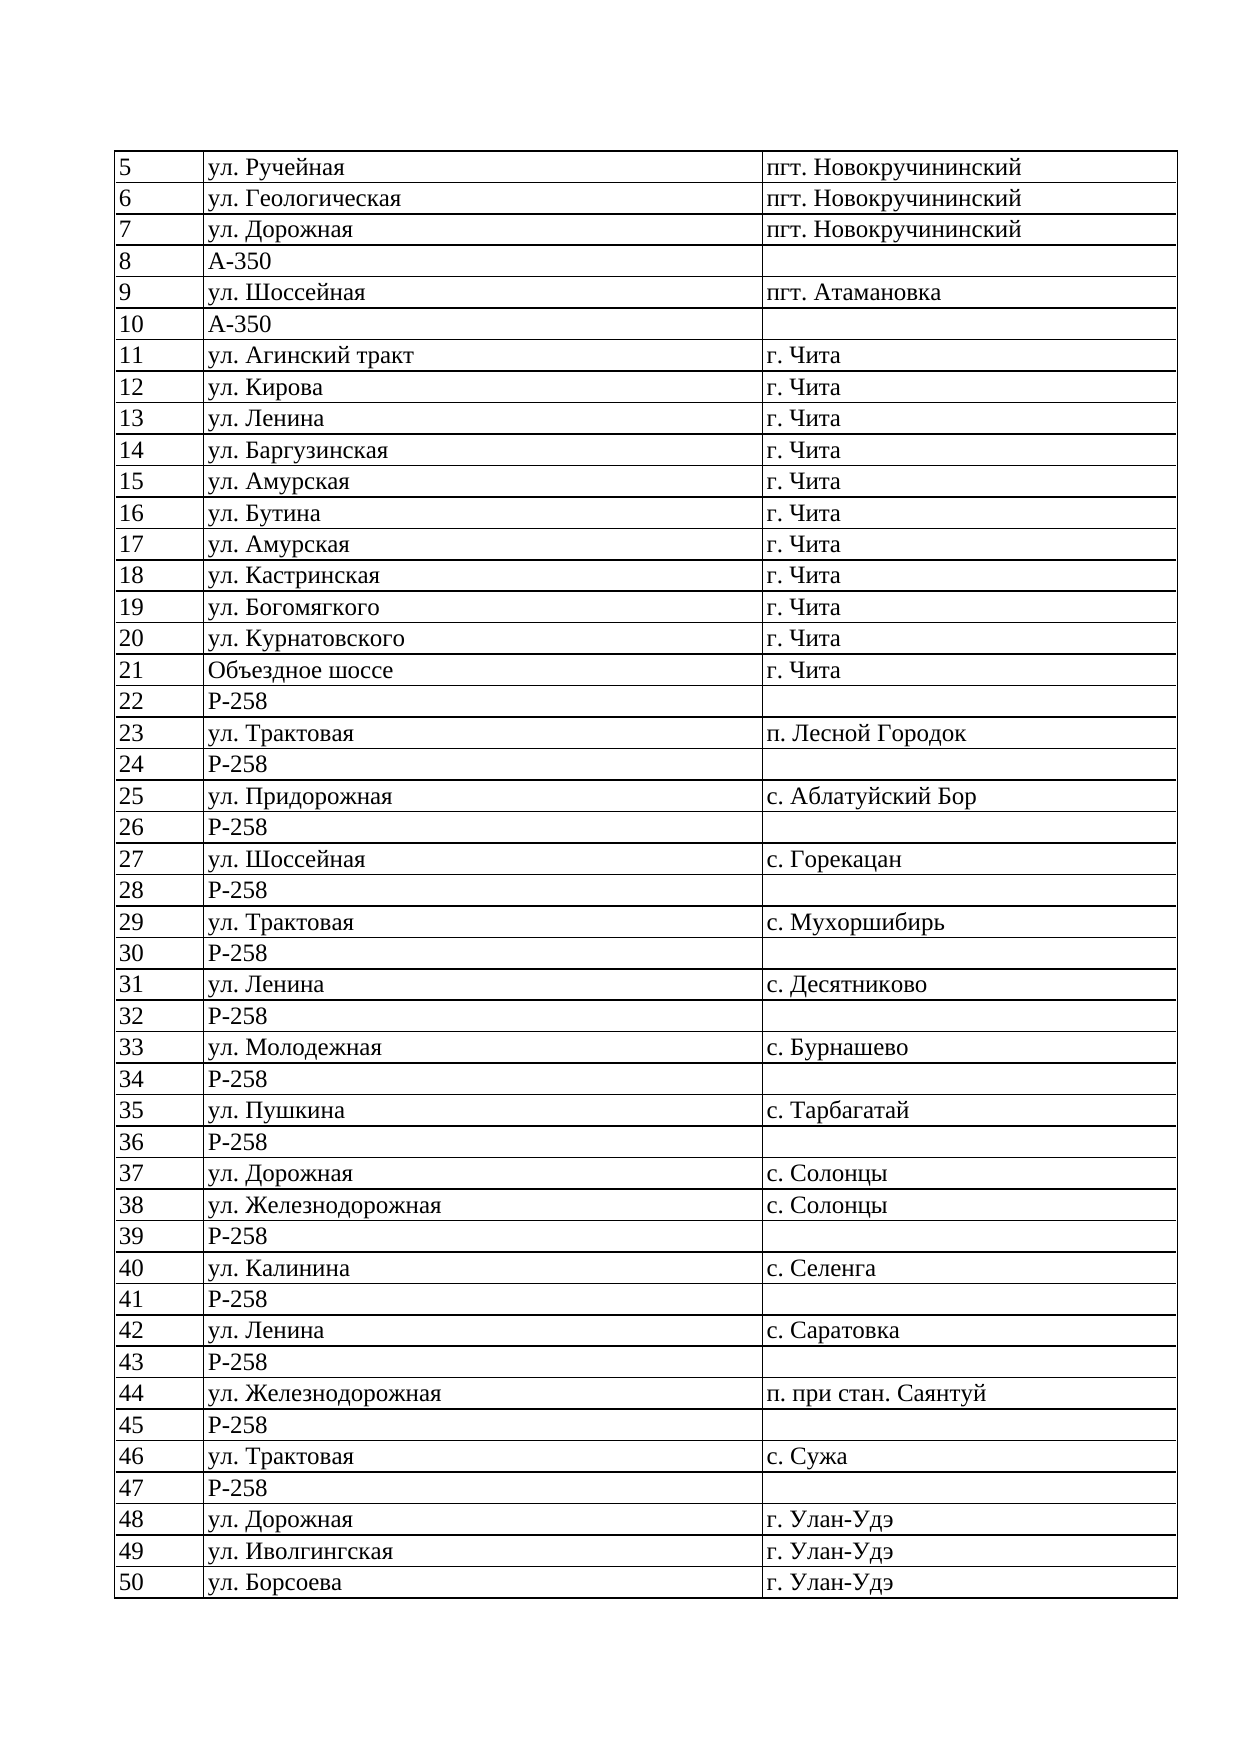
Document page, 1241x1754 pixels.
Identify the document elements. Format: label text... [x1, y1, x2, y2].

table_cell Р-258 [204, 749, 762, 779]
table_cell 29 [115, 906, 203, 936]
table_cell 49 [115, 1535, 203, 1566]
table_cell Р-258 [204, 1347, 762, 1377]
table_cell с. Горекацан [763, 842, 1177, 873]
table_cell г. Чита [763, 465, 1177, 496]
table_cell 34 [115, 1063, 203, 1094]
table_cell 48 [115, 1504, 203, 1534]
table_cell Р-258 [204, 1284, 762, 1314]
table_cell пгт. Новокручининский [763, 181, 1177, 213]
table_cell г. Чита [763, 496, 1177, 527]
table_cell [763, 244, 1177, 276]
table_cell ул. Шоссейная [204, 277, 762, 307]
table_cell 20 [115, 623, 203, 653]
table_cell Объездное шоссе [204, 655, 762, 685]
table_cell ул. Ленина [204, 1316, 762, 1345]
table_cell 5 [115, 152, 203, 181]
table_cell 13 [115, 403, 203, 433]
table_cell ул. Дорожная [204, 1504, 762, 1534]
table_cell п. Лесной Городок [763, 716, 1177, 748]
table_cell 43 [115, 1346, 203, 1377]
table_cell [763, 1283, 1177, 1314]
table_cell 47 [115, 1472, 203, 1503]
table_cell 50 [115, 1567, 203, 1597]
table_cell Р-258 [204, 1127, 762, 1157]
table_cell 11 [115, 340, 203, 370]
table_cell Р-258 [204, 875, 762, 905]
table_cell Р-258 [204, 1473, 762, 1503]
table_cell 30 [115, 938, 203, 968]
table_cell 12 [115, 371, 203, 402]
table_cell [763, 874, 1177, 905]
table_cell ул. Кирова [204, 372, 762, 402]
table_cell 17 [115, 529, 203, 559]
table_cell 41 [115, 1284, 203, 1314]
table_cell А-350 [204, 246, 762, 276]
table_cell с. Мухоршибирь [763, 905, 1177, 936]
table_cell 46 [115, 1441, 203, 1471]
table_cell 22 [115, 686, 203, 716]
table_cell 6 [115, 183, 203, 213]
table_cell с. Селенга [763, 1251, 1177, 1282]
table_cell ул. Калинина [204, 1253, 762, 1282]
table_cell ул. Молодежная [204, 1032, 762, 1062]
table_cell ул. Агинский тракт [204, 340, 762, 370]
table_cell 28 [115, 875, 203, 905]
table_cell с. Аблатуйский Бор [763, 779, 1177, 811]
table_cell 14 [115, 434, 203, 464]
table_cell г. Чита [763, 339, 1177, 370]
table_cell [763, 748, 1177, 779]
table_cell г. Чита [763, 370, 1177, 402]
table_cell 7 [115, 214, 203, 244]
table_cell 33 [115, 1032, 203, 1062]
table_cell ул. Железнодорожная [204, 1190, 762, 1219]
table_cell [763, 685, 1177, 716]
table_cell [763, 811, 1177, 842]
table_cell Р-258 [204, 686, 762, 716]
table_cell ул. Геологическая [204, 183, 762, 213]
table_cell 26 [115, 812, 203, 842]
table_cell 31 [115, 969, 203, 999]
table_cell 18 [115, 560, 203, 590]
table_cell 8 [115, 245, 203, 276]
table_cell 42 [115, 1315, 203, 1345]
table_cell ул. Трактовая [204, 907, 762, 936]
table_cell г. Чита [763, 653, 1177, 685]
table_cell г. Чита [763, 590, 1177, 622]
table_cell 35 [115, 1095, 203, 1125]
table_cell 38 [115, 1189, 203, 1219]
table_cell ул. Борсоева [204, 1567, 762, 1597]
table_cell с. Саратовка [763, 1314, 1177, 1345]
table_cell [763, 1345, 1177, 1377]
table_cell [763, 999, 1177, 1031]
table_cell г. Чита [763, 622, 1177, 653]
table_cell ул. Бутина [204, 498, 762, 527]
table_cell с. Тарбагатай [763, 1094, 1177, 1125]
table_cell А-350 [204, 309, 762, 339]
table_cell ул. Курнатовского [204, 623, 762, 653]
table_cell ул. Шоссейная [204, 844, 762, 873]
table_cell ул. Ленина [204, 403, 762, 433]
table_cell 32 [115, 1000, 203, 1031]
table_cell пгт. Новокручининский [763, 152, 1177, 181]
table_cell 45 [115, 1409, 203, 1440]
table_cell 24 [115, 749, 203, 779]
table_cell 44 [115, 1378, 203, 1408]
table_cell г. Улан-Удэ [763, 1503, 1177, 1534]
table_cell 36 [115, 1126, 203, 1157]
table_cell 40 [115, 1252, 203, 1282]
table_cell Р-258 [204, 1410, 762, 1440]
table_cell ул. Трактовая [204, 718, 762, 748]
table_cell с. Бурнашево [763, 1031, 1177, 1062]
table_cell Р-258 [204, 1001, 762, 1031]
table_cell с. Десятниково [763, 968, 1177, 999]
table_cell г. Чита [763, 402, 1177, 433]
table_cell Р-258 [204, 1064, 762, 1094]
table_cell пгт. Новокручининский [763, 213, 1177, 244]
table_cell Р-258 [204, 812, 762, 842]
table_cell ул. Придорожная [204, 781, 762, 811]
table_cell [763, 1471, 1177, 1503]
table_cell ул. Иволгингская [204, 1536, 762, 1566]
table_cell г. Чита [763, 433, 1177, 464]
table_cell Р-258 [204, 1221, 762, 1251]
table_cell п. при стан. Саянтуй [763, 1377, 1177, 1408]
table_cell г. Улан-Удэ [763, 1566, 1177, 1597]
table_cell с. Солонцы [763, 1188, 1177, 1219]
table_cell 23 [115, 717, 203, 748]
table_cell 27 [115, 843, 203, 873]
table_cell 10 [115, 308, 203, 339]
table_cell 9 [115, 277, 203, 307]
table_cell 16 [115, 497, 203, 527]
table_cell 21 [115, 654, 203, 685]
table_cell 39 [115, 1221, 203, 1251]
table_cell ул. Ленина [204, 970, 762, 999]
table_cell ул. Амурская [204, 466, 762, 496]
table_cell ул. Богомягкого [204, 592, 762, 622]
table_cell ул. Баргузинская [204, 435, 762, 464]
table_cell с. Солонцы [763, 1157, 1177, 1188]
table_cell [763, 936, 1177, 968]
table_cell Р-258 [204, 938, 762, 968]
table_cell ул. Кастринская [204, 561, 762, 590]
table_cell [763, 1125, 1177, 1157]
table_cell г. Чита [763, 528, 1177, 559]
table_cell 15 [115, 466, 203, 496]
table_cell [763, 307, 1177, 339]
table_cell ул. Дорожная [204, 1158, 762, 1188]
table_cell [763, 1408, 1177, 1440]
table_cell ул. Дорожная [204, 215, 762, 244]
table_cell ул. Пушкина [204, 1095, 762, 1125]
table_cell [763, 1220, 1177, 1251]
table_cell с. Сужа [763, 1440, 1177, 1471]
table_cell г. Чита [763, 559, 1177, 590]
table_cell ул. Ручейная [204, 152, 762, 181]
table_cell ул. Трактовая [204, 1441, 762, 1471]
table_cell г. Улан-Удэ [763, 1534, 1177, 1566]
table_cell пгт. Атамановка [763, 276, 1177, 307]
table_cell 19 [115, 591, 203, 622]
table_cell ул. Железнодорожная [204, 1378, 762, 1408]
table_cell 37 [115, 1158, 203, 1188]
table_cell 25 [115, 780, 203, 811]
table_cell ул. Амурская [204, 529, 762, 559]
table_cell [763, 1062, 1177, 1094]
